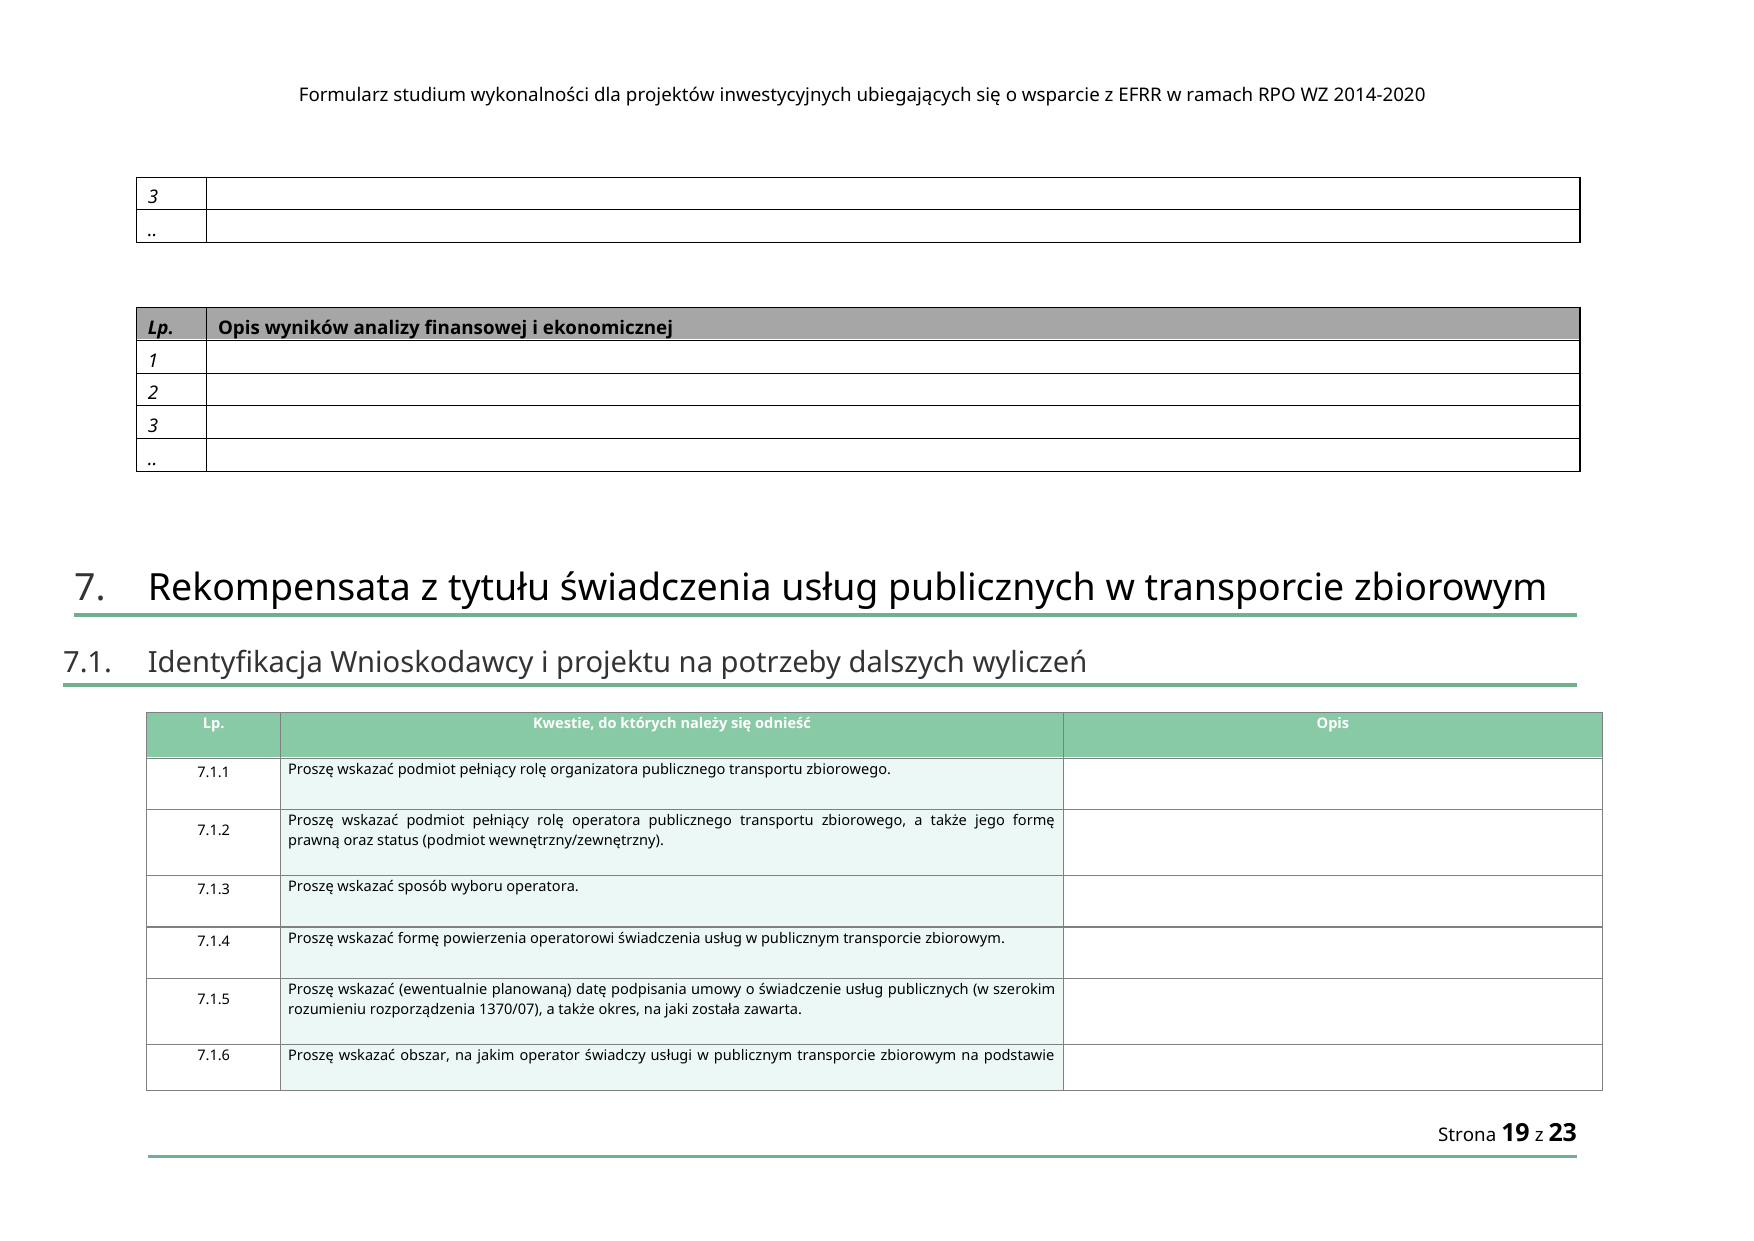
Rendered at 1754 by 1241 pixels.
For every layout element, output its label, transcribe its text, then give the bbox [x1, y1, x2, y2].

table_header Lp. [147, 713, 280, 757]
table_cell 2 [137, 374, 206, 405]
table_cell [207, 178, 1579, 209]
table_cell 7.1.4 [147, 928, 280, 978]
table_cell Proszę wskazać podmiot pełniący rolę organizatora publicznego transportu zbiorowego. [281, 759, 1063, 809]
table_cell [207, 210, 1579, 242]
table_cell 1 [137, 341, 206, 372]
table_cell [1064, 928, 1602, 978]
table_cell .. [137, 210, 206, 242]
table_cell 7.1.2 [147, 810, 280, 875]
table_header Opis wyników analizy finansowej i ekonomicznej [207, 308, 1579, 339]
table_header Opis [1064, 713, 1602, 757]
table_cell 7.1.5 [147, 979, 280, 1044]
table_header Kwestie, do których należy się odnieść [281, 713, 1063, 757]
table_cell [207, 439, 1579, 471]
table_cell Proszę wskazać podmiot pełniący rolę operatora publicznego transportu zbiorowego, a także jego formę prawną oraz status (podmiot wewnętrzny/zewnętrzny). [281, 810, 1063, 875]
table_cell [281, 1045, 1063, 1090]
table_cell [1064, 979, 1602, 1044]
table_cell Proszę wskazać (ewentualnie planowaną) datę podpisania umowy o świadczenie usług publicznych (w szerokim rozumieniu rozporządzenia 1370/07), a także okres, na jaki została zawarta. [281, 979, 1063, 1044]
table_cell 7.1.6 [147, 1045, 280, 1090]
table_cell [207, 374, 1579, 405]
table_cell [1064, 810, 1602, 875]
table_cell 7.1.1 [147, 759, 280, 809]
table_cell [1064, 1045, 1602, 1090]
table_cell [207, 341, 1579, 372]
subtitle Rekompensata z tytułu świadczenia usług publicznych w transporcie zbiorowym [74, 560, 1577, 613]
table_cell [1064, 759, 1602, 809]
table_cell .. [137, 439, 206, 471]
table_header Lp. [137, 308, 206, 339]
table_cell Proszę wskazać sposób wyboru operatora. [281, 876, 1063, 926]
table_cell [207, 406, 1579, 438]
subtitle Identyfikacja Wnioskodawcy i projektu na potrzeby dalszych wyliczeń [63, 642, 1577, 683]
table_cell [1064, 876, 1602, 926]
table_cell 3 [137, 178, 206, 209]
table_cell 3 [137, 406, 206, 438]
table_cell 7.1.3 [147, 876, 280, 926]
table_cell Proszę wskazać formę powierzenia operatorowi świadczenia usług w publicznym transporcie zbiorowym. [281, 928, 1063, 978]
